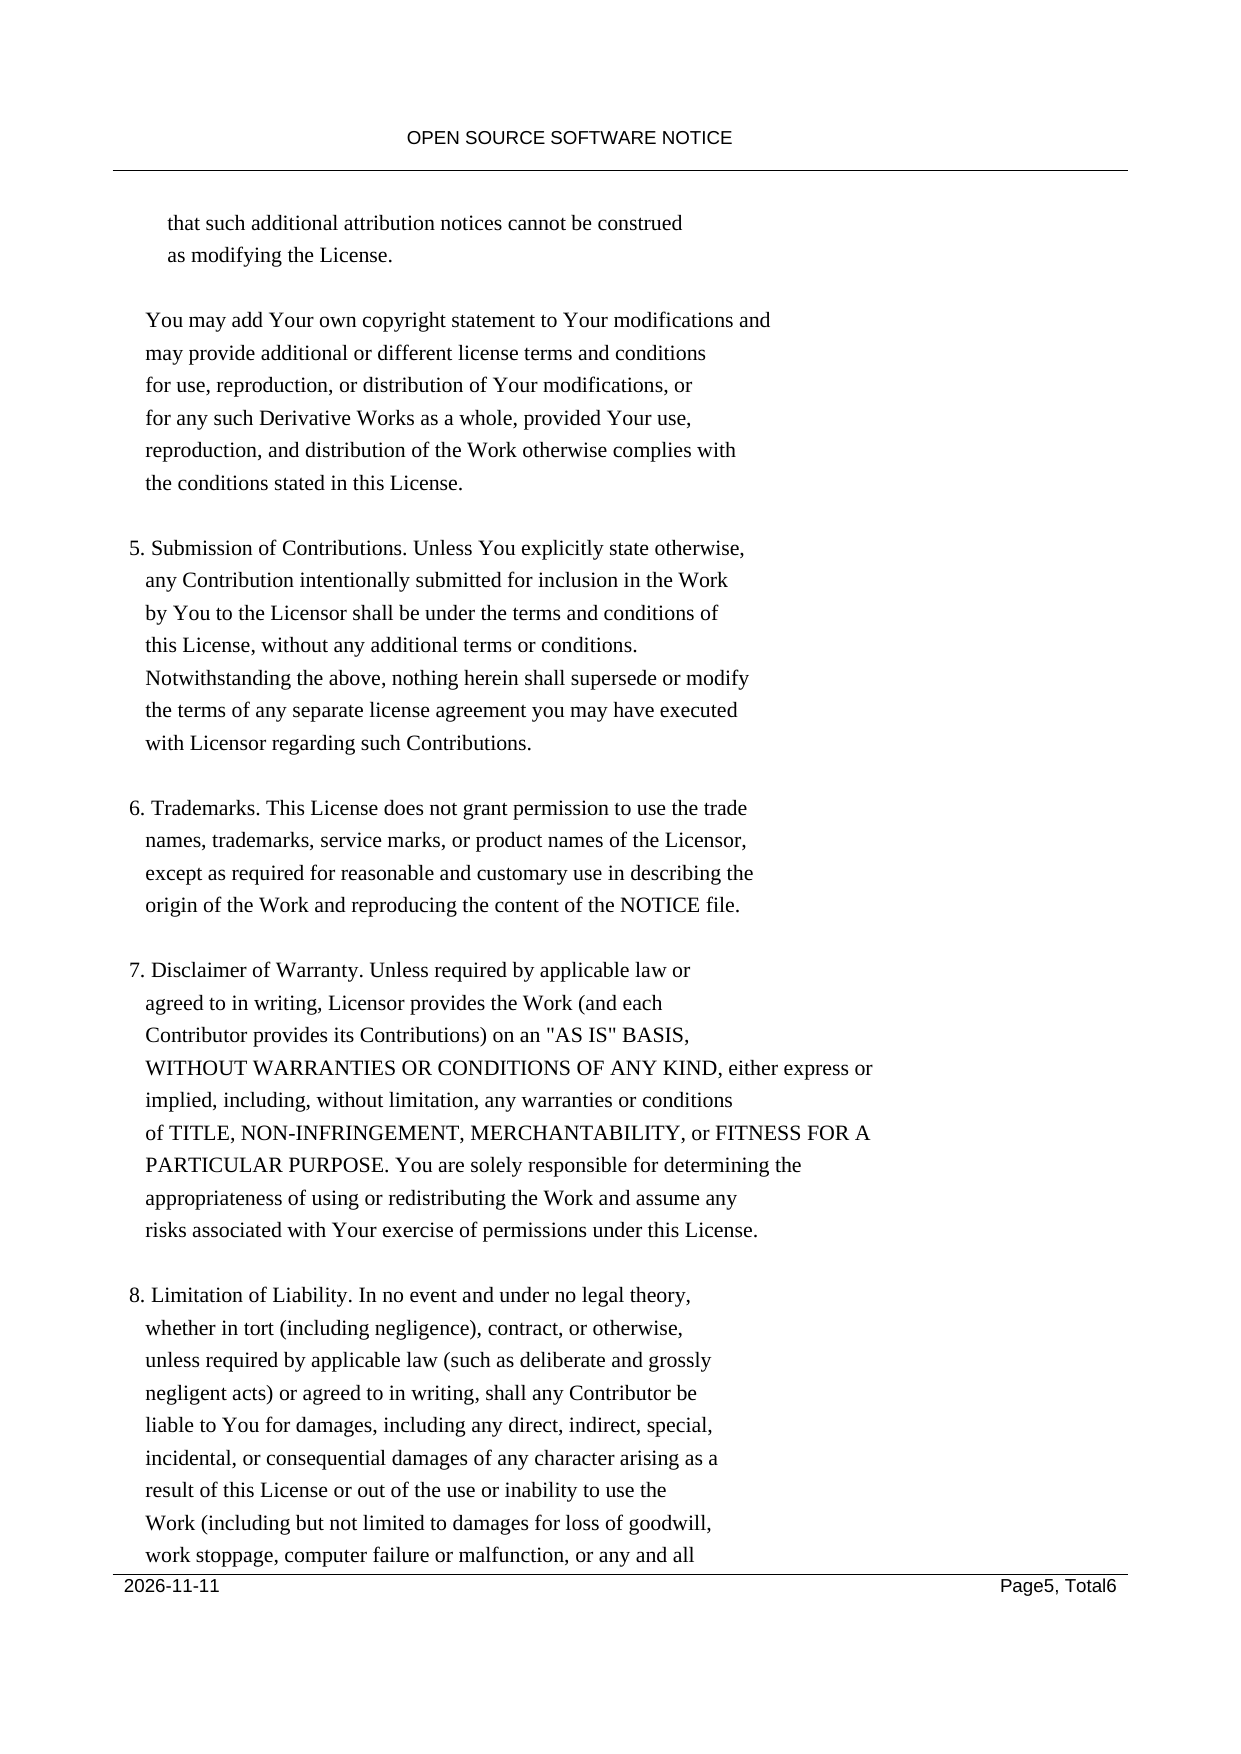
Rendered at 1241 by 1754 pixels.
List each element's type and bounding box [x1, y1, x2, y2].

text [112, 206, 1128, 1571]
